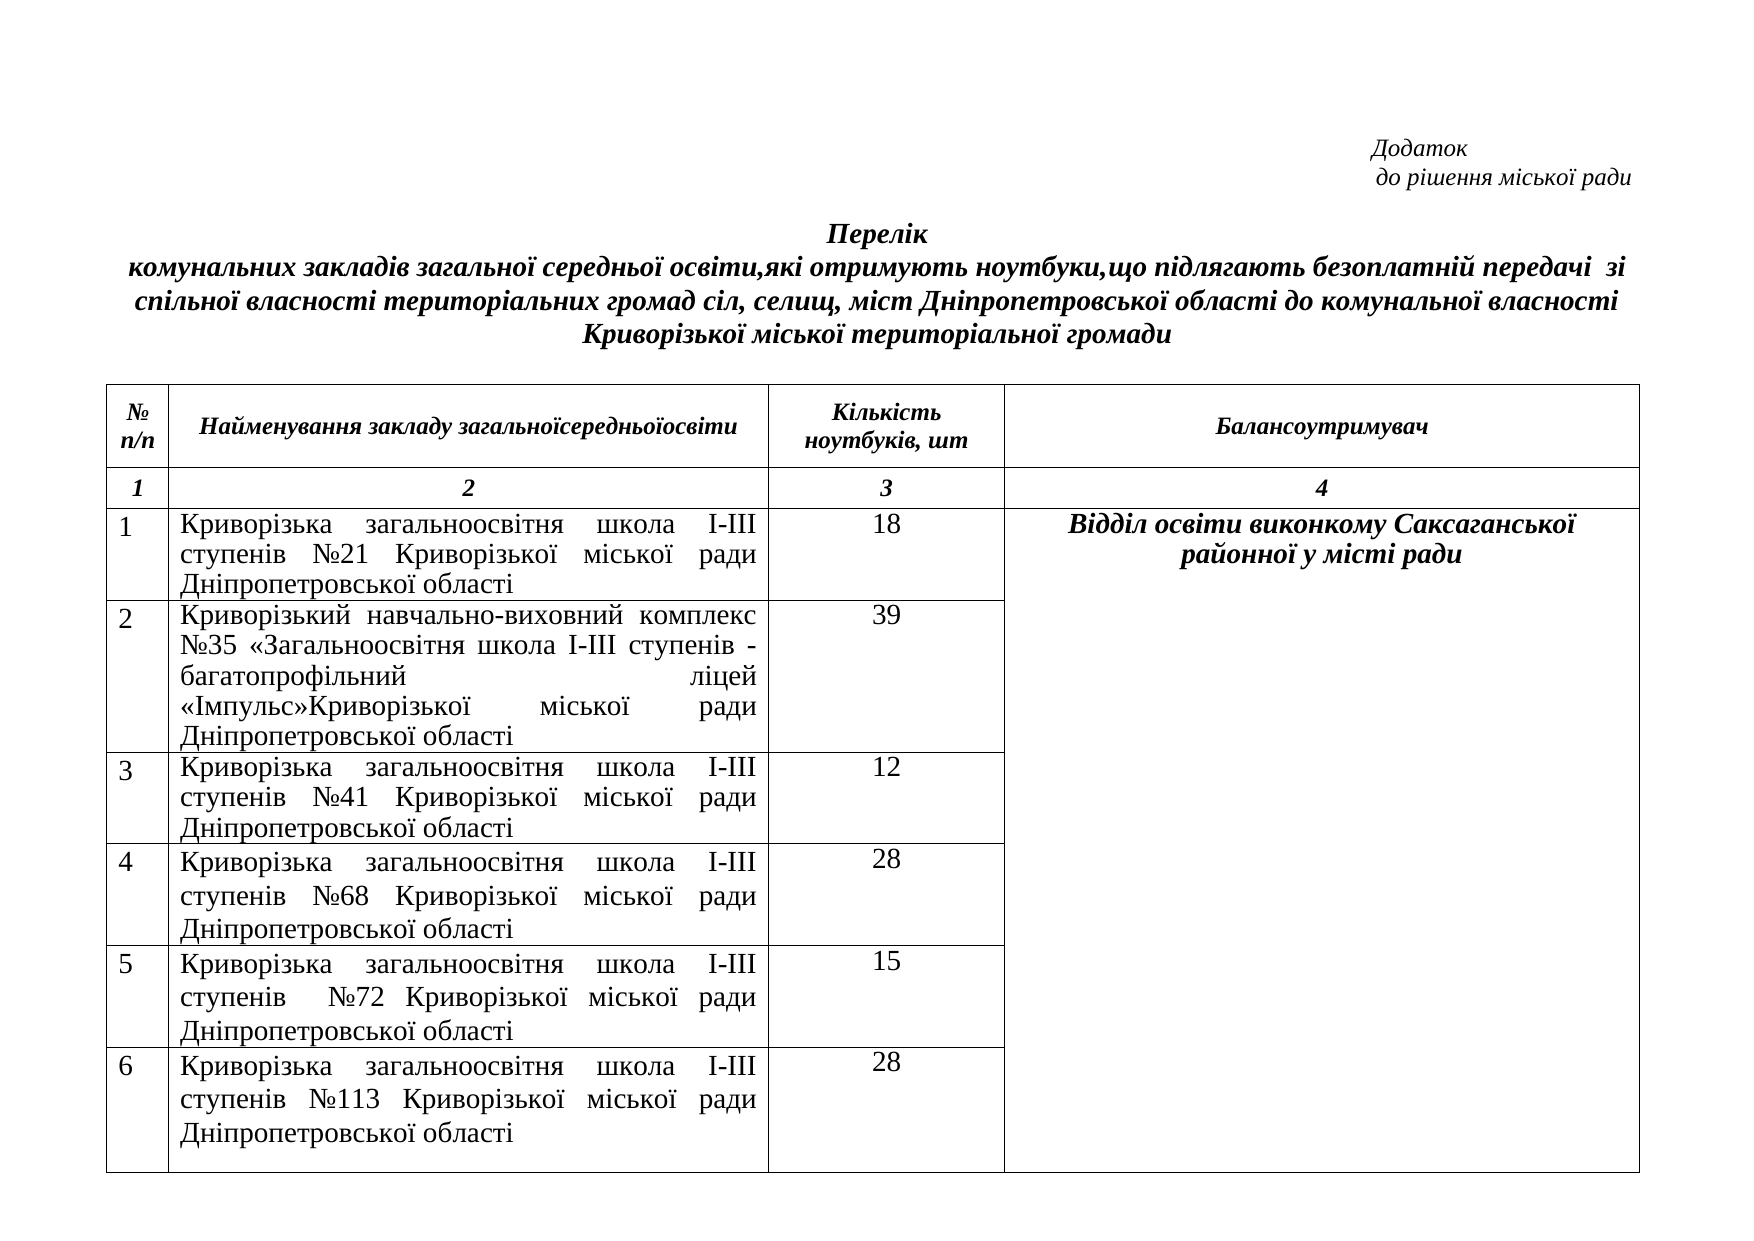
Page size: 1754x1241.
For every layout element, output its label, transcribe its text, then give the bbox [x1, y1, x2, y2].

table_cell Криворізька загальноосвітня школа І-ІІІ ступенів №41 Криворізької міської ради Дніпропетровської області [169, 753, 768, 843]
table_cell 6 [107, 1048, 168, 1172]
table_header Балансоутримувач [1005, 385, 1639, 467]
table_header № п/п [107, 385, 168, 467]
table_cell Криворізький навчально-виховний комплекс №35 «Загальноосвітня школа І-ІІІ ступенів - багатопрофільний ліцей «Імпульс»Криворізької міської ради Дніпропетровської області [169, 601, 768, 752]
table_cell 1 [107, 509, 168, 600]
table_cell 39 [769, 601, 1004, 752]
table_cell 15 [769, 946, 1004, 1047]
table_cell 4 [107, 844, 168, 945]
table_cell 4 [1005, 468, 1639, 508]
table_header Найменування закладу загальноїсередньоїосвіти [169, 385, 768, 467]
table_cell 3 [769, 468, 1004, 508]
table_cell Криворізька загальноосвітня школа І-ІІІ ступенів №72 Криворізької міської ради Дніпропетровської області [169, 946, 768, 1047]
text Додаток [1372, 133, 1636, 162]
table_cell 3 [107, 753, 168, 843]
table_cell Криворізька загальноосвітня школа І-ІІІ ступенів №21 Криворізької міської ради Дніпропетровської області [169, 509, 768, 600]
table_cell 12 [769, 753, 1004, 843]
text Перелік [118, 218, 1636, 249]
table_cell 2 [169, 468, 768, 508]
table_cell 28 [769, 1048, 1004, 1172]
table_cell 28 [769, 844, 1004, 945]
table_cell 2 [107, 601, 168, 752]
table_cell 1 [107, 468, 168, 508]
table_header Кількість ноутбуків, шт [769, 385, 1004, 467]
text до рішення міської ради [118, 162, 1636, 190]
text комунальних закладів загальної середньої освіти,які отримують ноутбуки,що підлягають безоплатній передачі зі спільної власності територіальних громад сіл, селищ, міст Дніпропетровської області до комунальної власності Криворізької міської територіальної громади [118, 249, 1636, 350]
table_cell 18 [769, 509, 1004, 600]
table_cell Відділ освіти виконкому Саксаганської районної у місті ради [1005, 509, 1639, 1172]
table_cell Криворізька загальноосвітня школа І-ІІІ ступенів №113 Криворізької міської ради Дніпропетровської області [169, 1048, 768, 1172]
table_cell Криворізька загальноосвітня школа І-ІІІ ступенів №68 Криворізької міської ради Дніпропетровської області [169, 844, 768, 945]
table_cell 5 [107, 946, 168, 1047]
